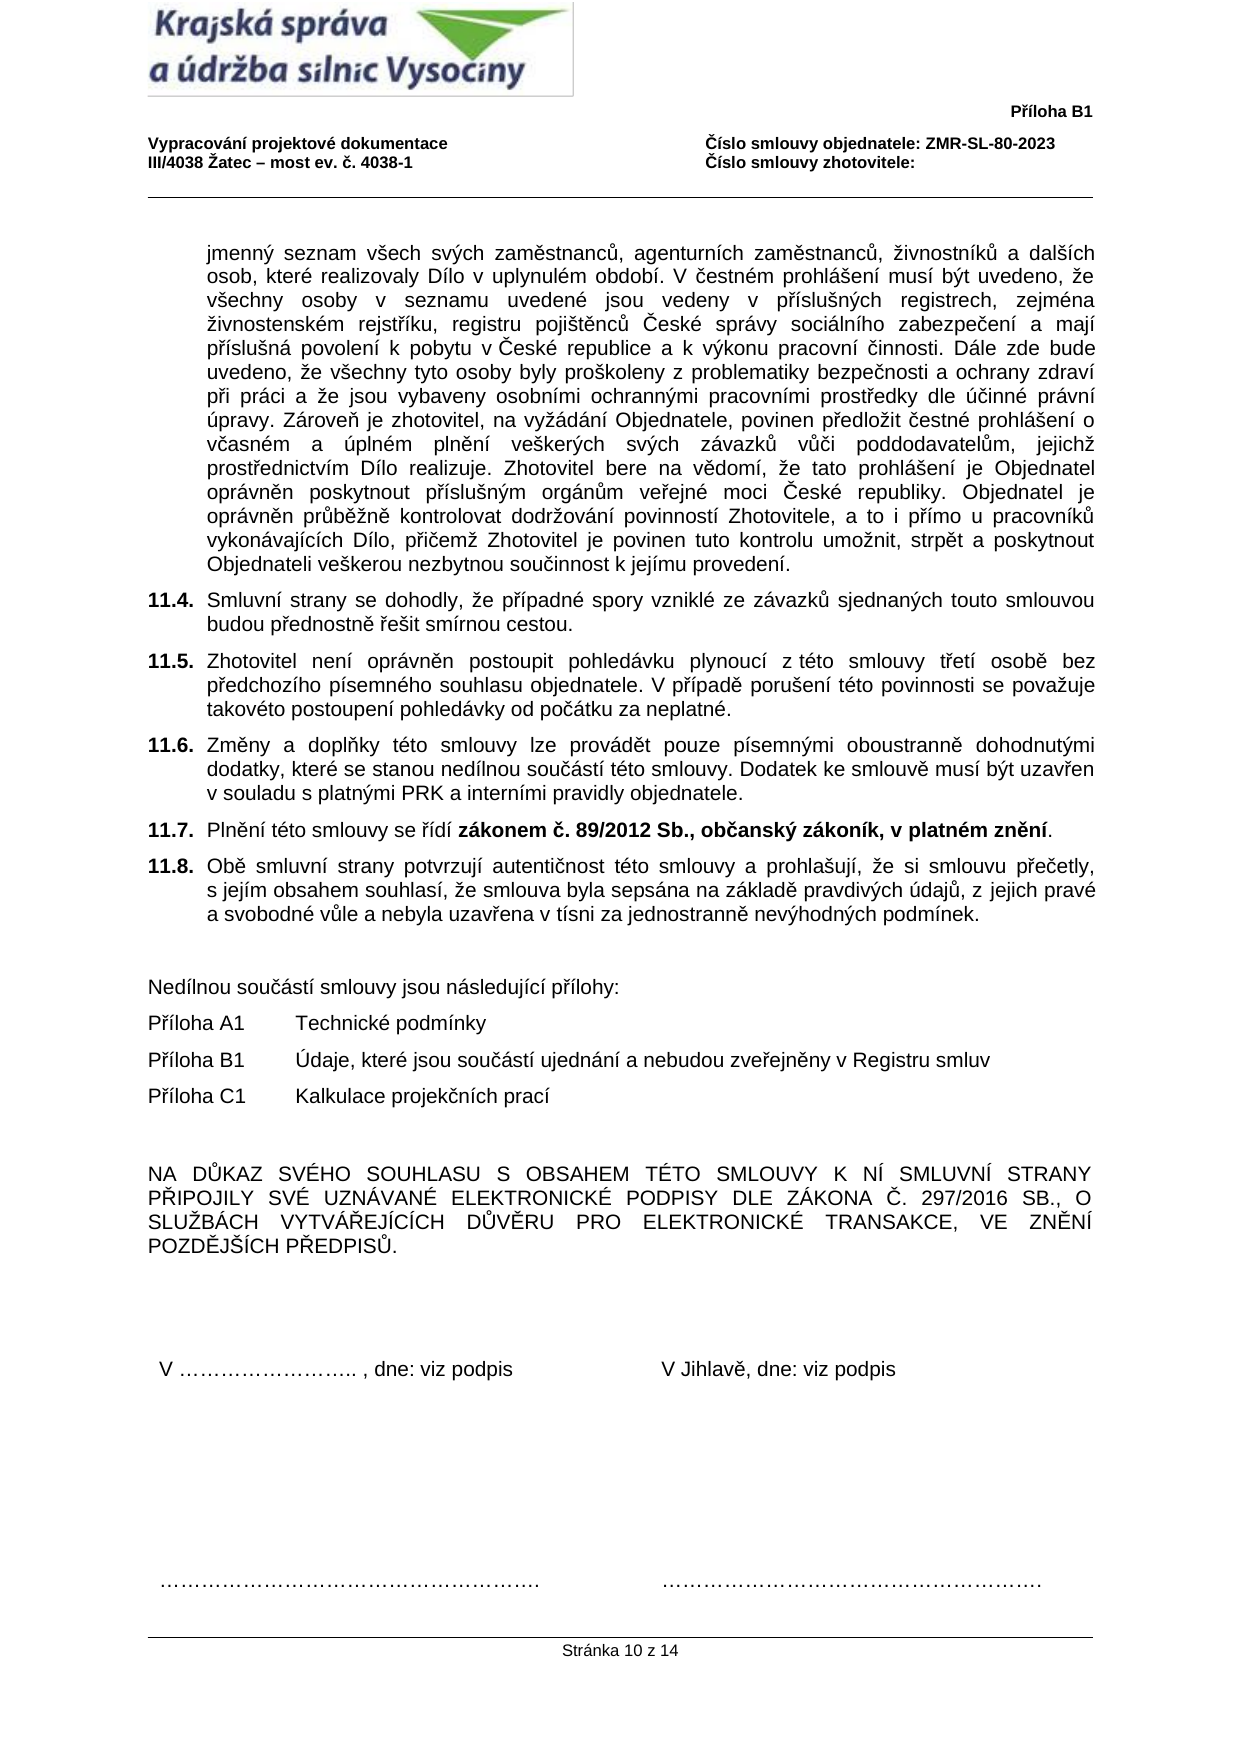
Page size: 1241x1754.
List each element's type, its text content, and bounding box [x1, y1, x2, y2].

list Zhotovitel není oprávněn postoupit pohledávku plynoucí z této smlouvy třetí osobě bez předchozího písemného souhlasu objednatele. V případě porušení této povinnosti se považuje takovéto postoupení pohledávky od počátku za neplatné. [148, 649, 1096, 721]
picture [147, 2, 574, 98]
list Změny a doplňky této smlouvy lze provádět pouze písemnými oboustranně dohodnutými dodatky, které se stanou nedílnou součástí této smlouvy. Dodatek ke smlouvě musí být uzavřen v souladu s platnými PRK a interními pravidly objednatele. [148, 733, 1096, 805]
list Obě smluvní strany potvrzují autentičnost této smlouvy a prohlašují, že si smlouvu přečetly, s jejím obsahem souhlasí, že smlouva byla sepsána na základě pravdivých údajů, z jejich pravé a svobodné vůle a nebyla uzavřena v tísni za jednostranně nevýhodných podmínek. [148, 854, 1096, 926]
text NA DŮKAZ SVÉHO SOUHLASU S OBSAHEM TÉTO smlouvy K NÍ SMLUVNÍ STRANY PŘIPOJILY SVÉ UZNÁVANÉ ELEKTRONICKÉ PODPISY DLE ZÁKONA Č. 297/2016 SB., O SLUŽBÁCH VYTVÁŘEJÍCÍCH DŮVĚRU PRO ELEKTRONICKÉ TRANSAKCE, VE ZNĚNÍ POZDĚJŠÍCH PŘEDPISŮ. [148, 1162, 1093, 1258]
text Příloha A1 Technické podmínky [148, 1011, 1096, 1035]
text Nedílnou součástí smlouvy jsou následující přílohy: [148, 975, 1096, 999]
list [148, 240, 1096, 576]
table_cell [650, 1400, 1093, 1591]
table_header V …………………….. , dne: viz podpis [148, 1357, 650, 1400]
table_header V Jihlavě, dne: viz podpis [650, 1357, 1093, 1400]
list Smluvní strany se dohodly, že případné spory vzniklé ze závazků sjednaných touto smlouvou budou přednostně řešit smírnou cestou. [148, 588, 1096, 636]
list Plnění této smlouvy se řídí zákonem č. 89/2012 Sb., občanský zákoník, v platném znění. [148, 817, 1096, 841]
text Příloha B1 Údaje, které jsou součástí ujednání a nebudou zveřejněny v Registru smluv [148, 1048, 1096, 1072]
text Příloha C1 Kalkulace projekčních prací [148, 1084, 1096, 1108]
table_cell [148, 1400, 650, 1591]
